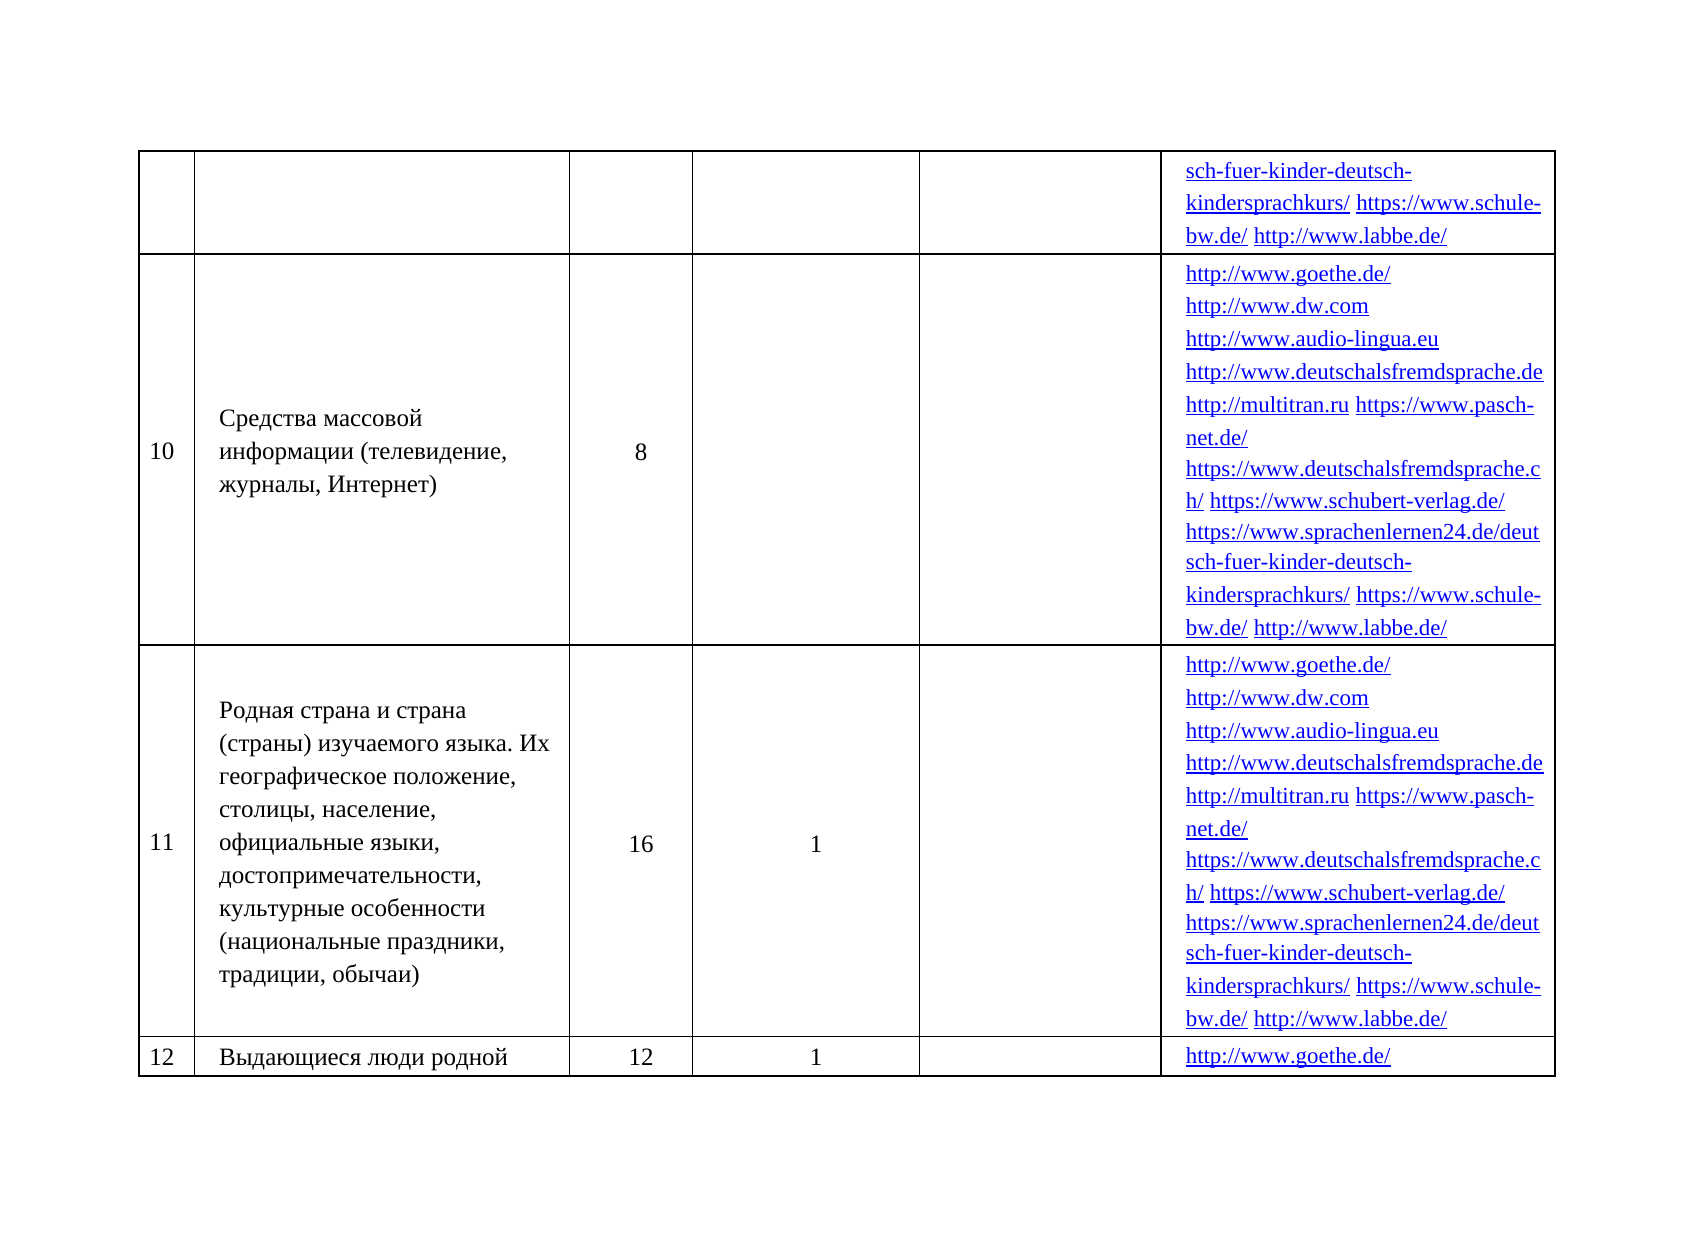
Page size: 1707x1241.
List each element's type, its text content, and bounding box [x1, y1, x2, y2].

table_cell 1 [693, 152, 919, 253]
table_cell 12 [570, 1037, 692, 1075]
table_cell 9 [140, 152, 194, 253]
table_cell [1162, 1037, 1554, 1075]
table_cell 1 [693, 1037, 919, 1075]
table_cell 11 [140, 646, 194, 1036]
table_cell Родная страна и страна (страны) изучаемого языка. Их географическое положение, столицы, население, официальные языки, достопримечательности, культурные особенности (национальные праздники, традиции, обычаи) [195, 646, 569, 1036]
table_cell 10 [140, 255, 194, 644]
table_cell [920, 152, 1160, 253]
table_cell 1 [693, 646, 919, 1036]
table_cell 17 [570, 152, 692, 253]
table_cell 8 [570, 255, 692, 644]
table_cell Средства массовой информации (телевидение, журналы, Интернет) [195, 255, 569, 644]
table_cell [1162, 152, 1554, 253]
table_cell [920, 255, 1160, 644]
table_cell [195, 152, 569, 253]
table_cell [920, 646, 1160, 1036]
table_cell 16 [570, 646, 692, 1036]
table_cell 12 [140, 1037, 194, 1075]
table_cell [195, 1037, 569, 1075]
table_cell [693, 255, 919, 644]
table_cell [920, 1037, 1160, 1075]
